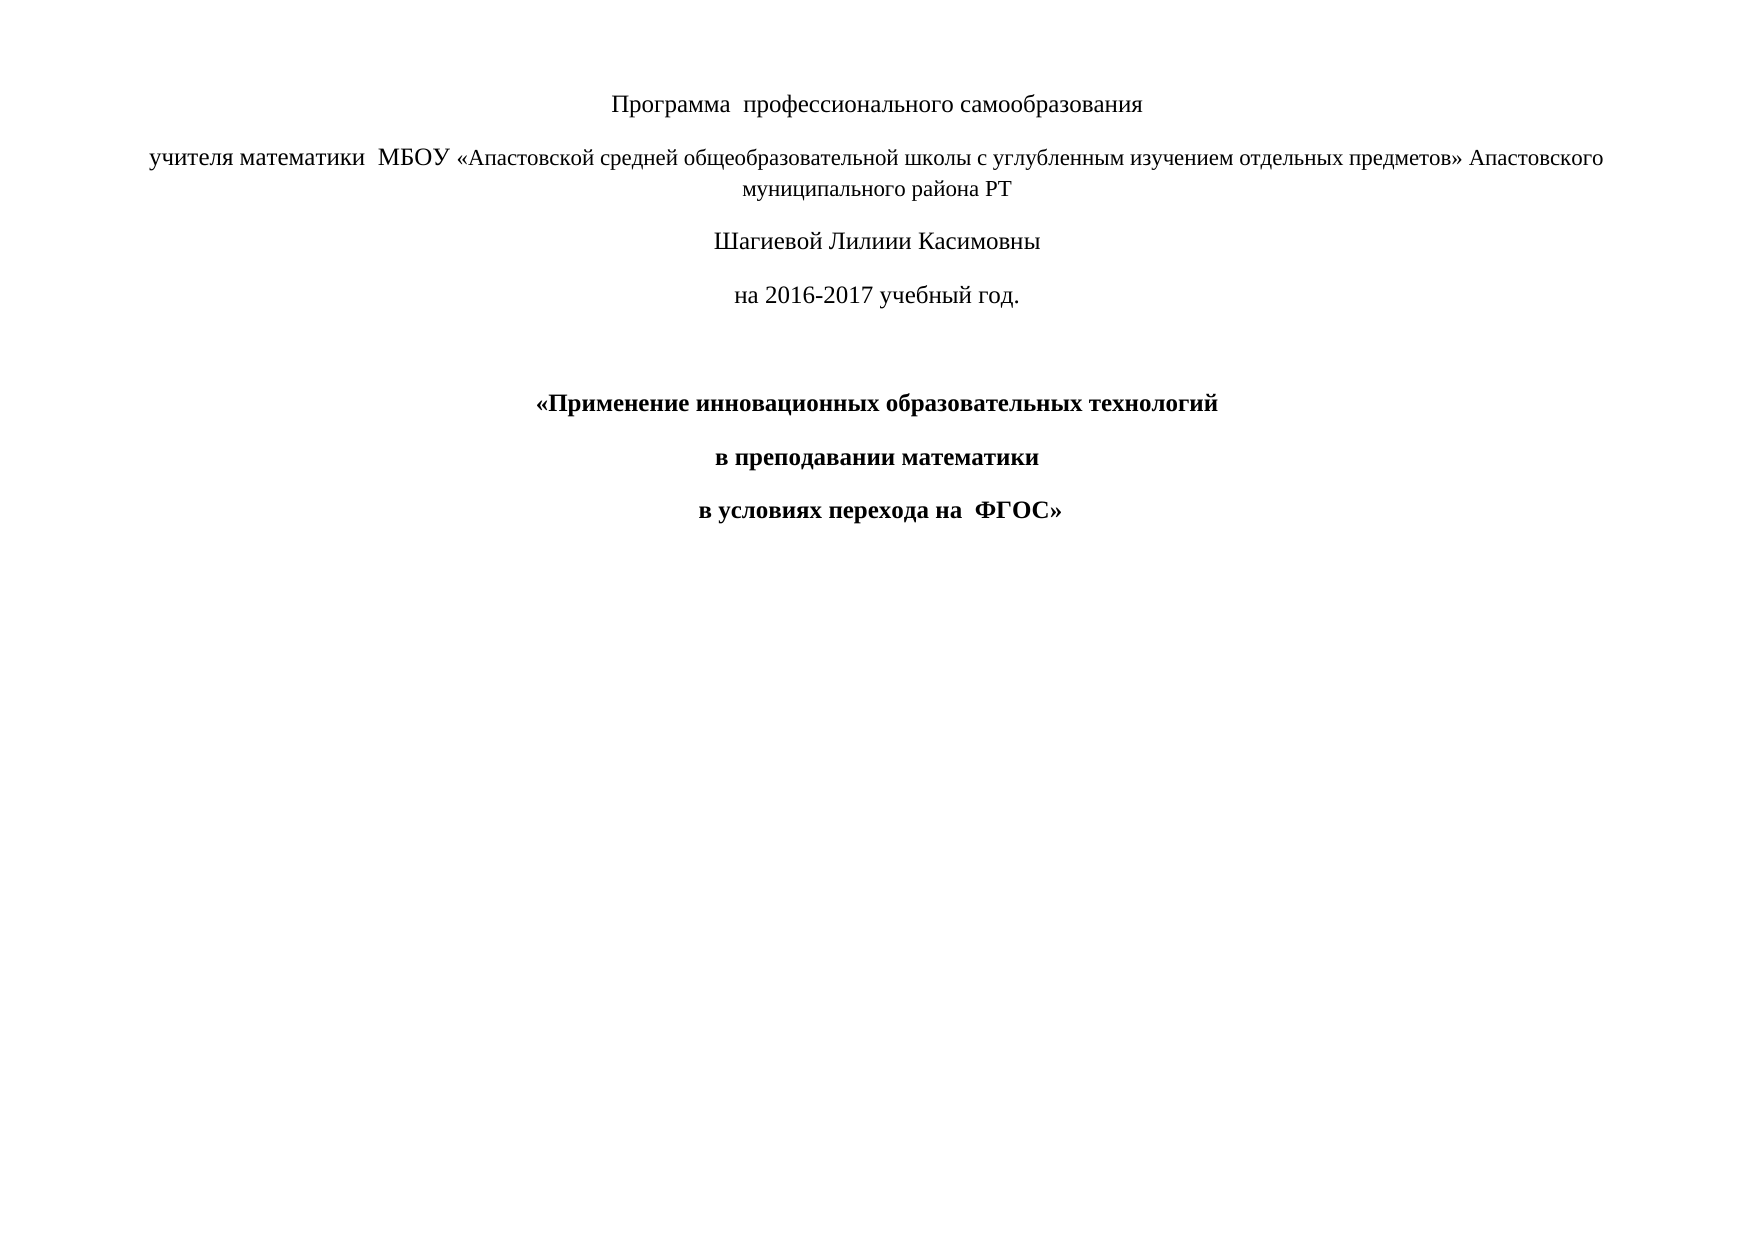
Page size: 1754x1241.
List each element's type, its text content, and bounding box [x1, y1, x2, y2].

text Программа профессионального самообразования [118, 89, 1636, 117]
text «Применение инновационных образовательных технологий [118, 388, 1636, 416]
text на 2016-2017 учебный год. [118, 280, 1636, 309]
text в условиях перехода на ФГОС» [118, 495, 1636, 524]
text Шагиевой Лилиии Касимовны [118, 226, 1636, 255]
text в преподавании математики [118, 442, 1636, 470]
text учителя математики МБОУ «Апастовской средней общеобразовательной школы с углубленным изучением отдельных предметов» Апастовского муниципального района РТ [118, 142, 1636, 201]
